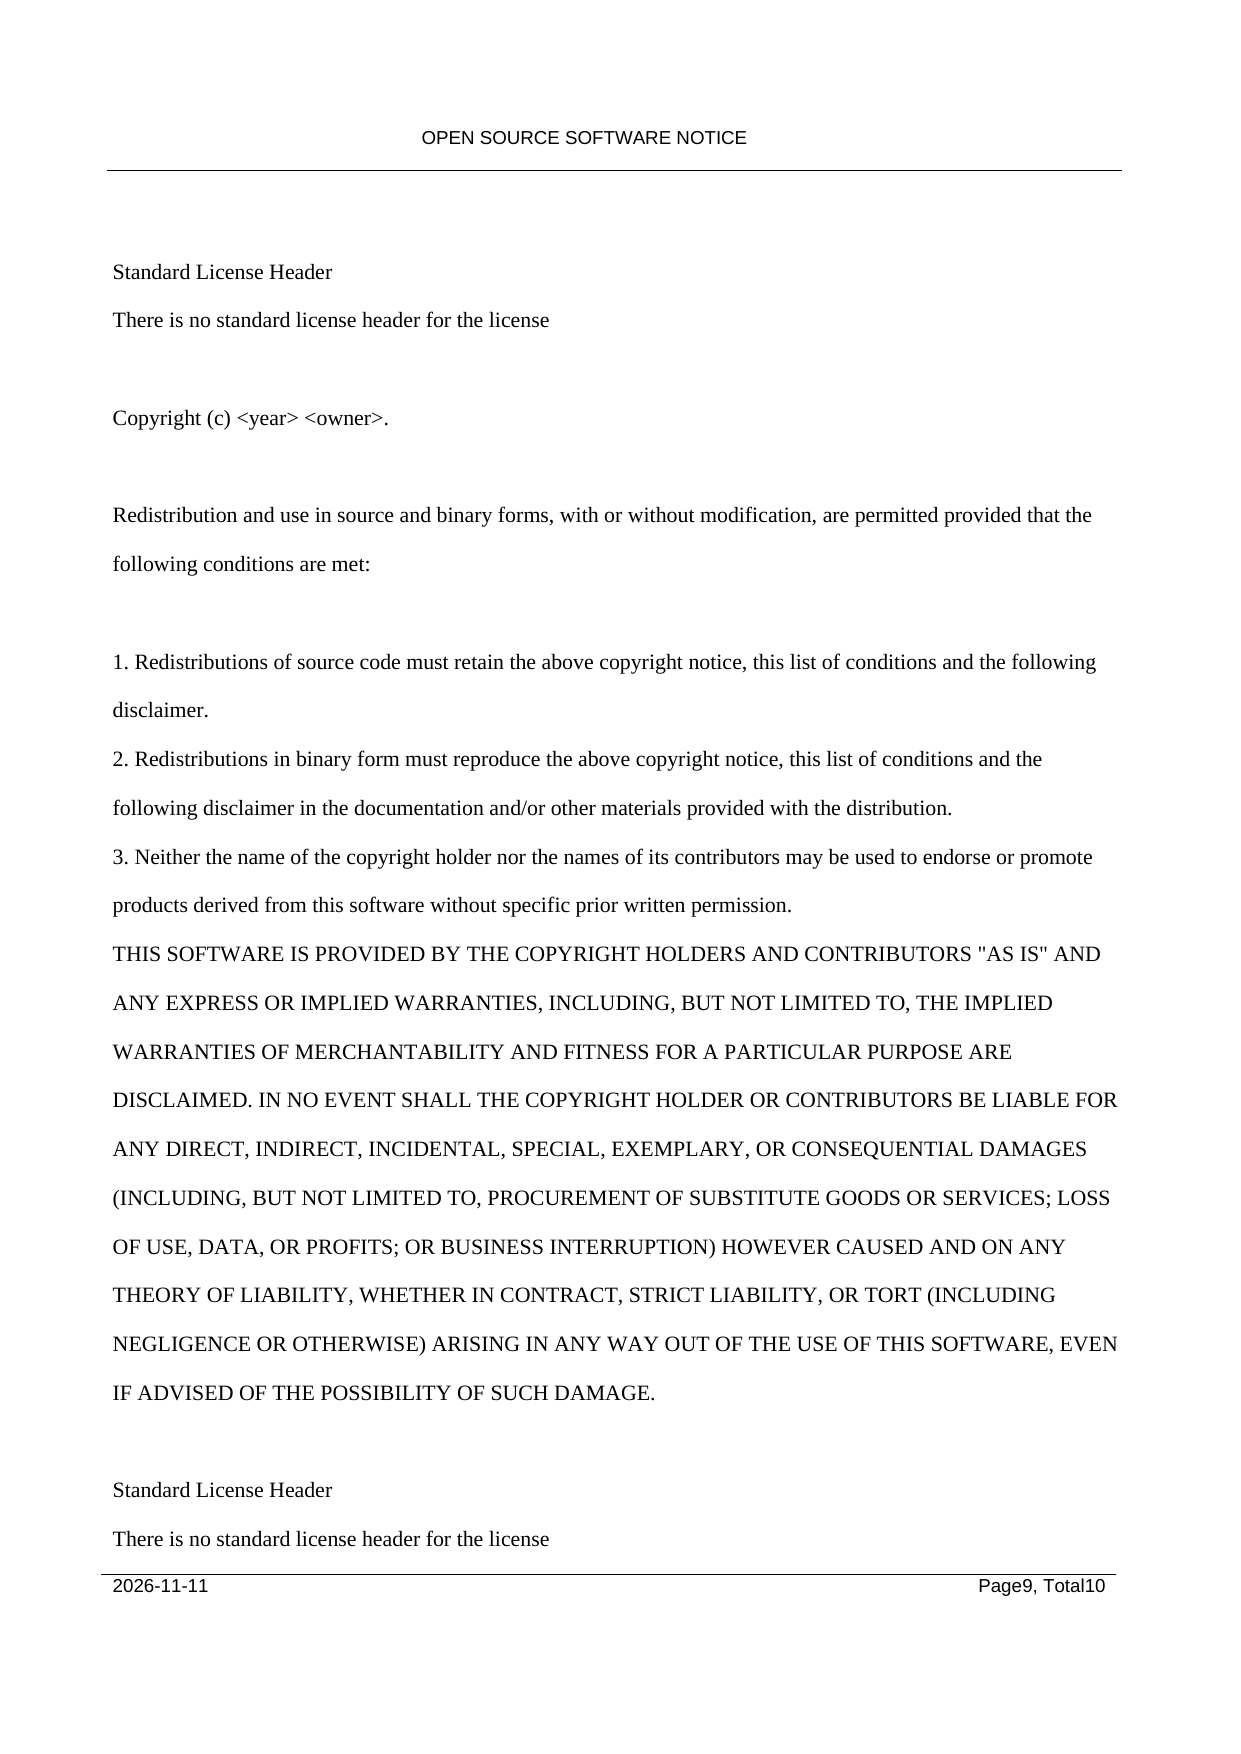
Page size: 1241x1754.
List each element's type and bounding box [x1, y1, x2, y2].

text [112, 206, 1128, 1555]
